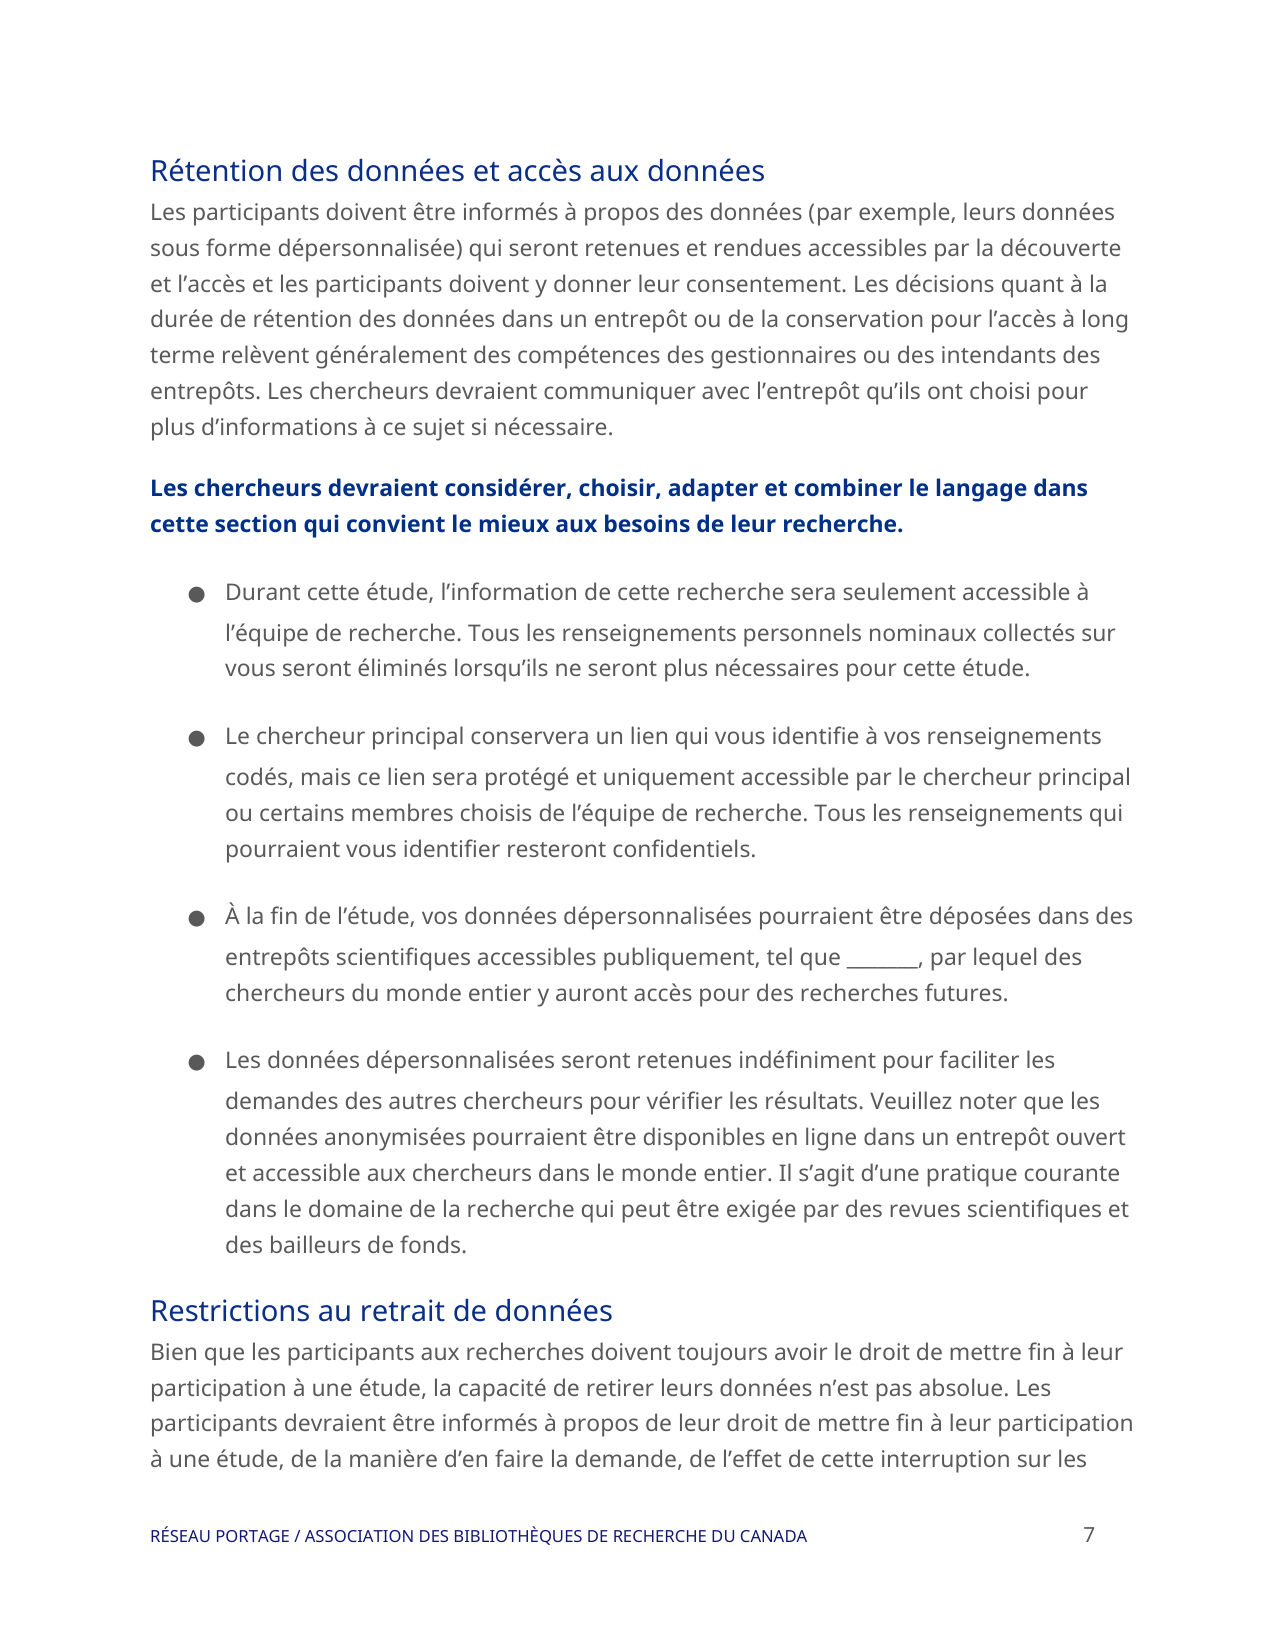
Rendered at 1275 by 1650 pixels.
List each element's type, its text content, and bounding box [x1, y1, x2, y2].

text Restrictions au retrait de données [150, 1290, 1137, 1329]
list À la fin de l’étude, vos données dépersonnalisées pourraient être déposées dans des entrepôts scientifiques accessibles publiquement, tel que _______, par lequel des chercheurs du monde entier y auront accès pour des recherches futures. [187, 893, 1137, 1008]
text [150, 1336, 1137, 1474]
list Le chercheur principal conservera un lien qui vous identifie à vos renseignements codés, mais ce lien sera protégé et uniquement accessible par le chercheur principal ou certains membres choisis de l’équipe de recherche. Tous les renseignements qui pourraient vous identifier resteront confidentiels. [187, 713, 1137, 864]
text Les chercheurs devraient considérer, choisir, adapter et combiner le langage dans cette section qui convient le mieux aux besoins de leur recherche. [150, 472, 1137, 539]
text Les participants doivent être informés à propos des données (par exemple, leurs données sous forme dépersonnalisée) qui seront retenues et rendues accessibles par la découverte et l’accès et les participants doivent y donner leur consentement. Les décisions quant à la durée de rétention des données dans un entrepôt ou de la conservation pour l’accès à long terme relèvent généralement des compétences des gestionnaires ou des intendants des entrepôts. Les chercheurs devraient communiquer avec l’entrepôt qu’ils ont choisi pour plus d’informations à ce sujet si nécessaire. [150, 196, 1137, 442]
list Durant cette étude, l’information de cette recherche sera seulement accessible à l’équipe de recherche. Tous les renseignements personnels nominaux collectés sur vous seront éliminés lorsqu’ils ne seront plus nécessaires pour cette étude. [187, 569, 1137, 684]
text Rétention des données et accès aux données [150, 150, 1137, 190]
list Les données dépersonnalisées seront retenues indéfiniment pour faciliter les demandes des autres chercheurs pour vérifier les résultats. Veuillez noter que les données anonymisées pourraient être disponibles en ligne dans un entrepôt ouvert et accessible aux chercheurs dans le monde entier. Il s’agit d’une pratique courante dans le domaine de la recherche qui peut être exigée par des revues scientifiques et des bailleurs de fonds. [187, 1038, 1137, 1260]
